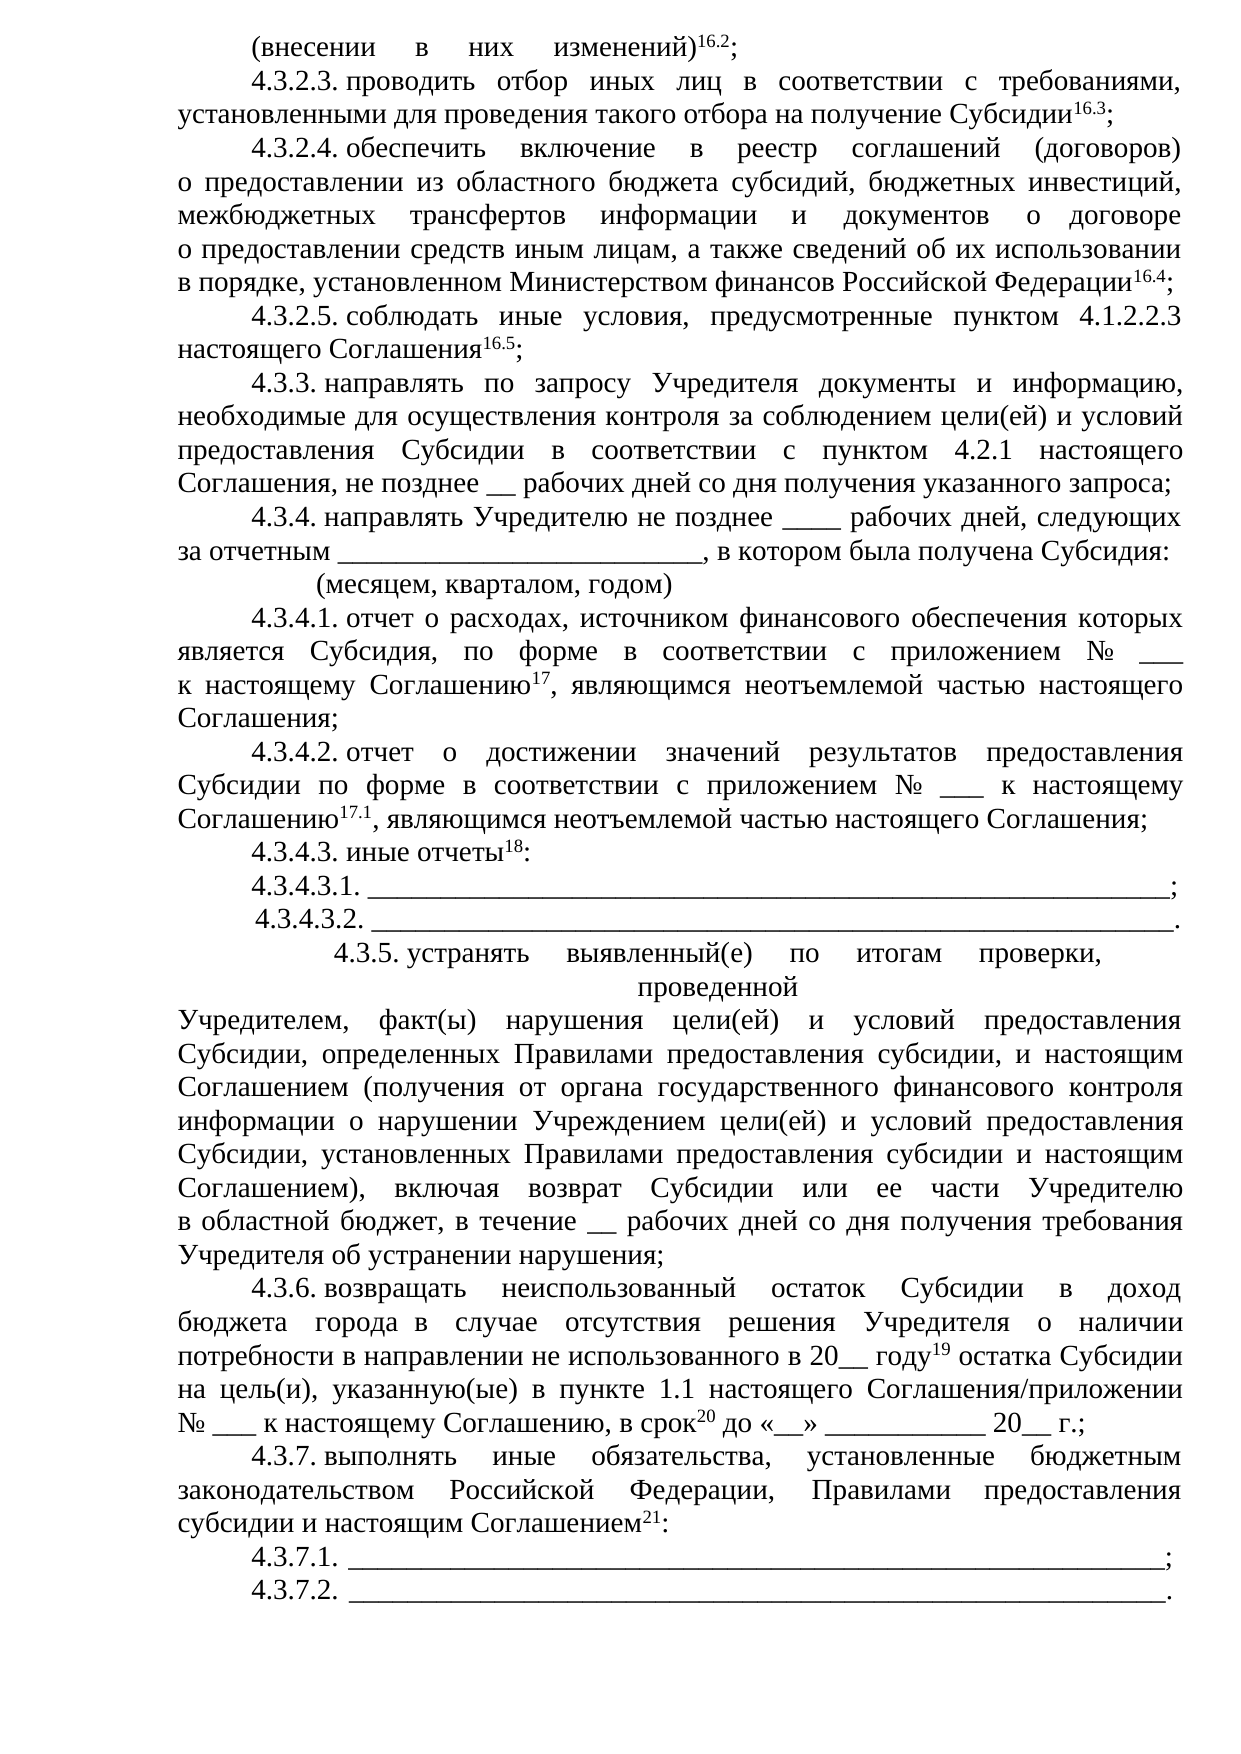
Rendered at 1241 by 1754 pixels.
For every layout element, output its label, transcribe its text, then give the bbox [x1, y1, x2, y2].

text Учредителем, факт(ы) нарушения цели(ей) и условий предоставления Субсидии, определенных Правилами предоставления субсидии, и настоящим Соглашением (получения от органа государственного финансового контроля информации о нарушении Учреждением цели(ей) и условий предоставления Субсидии, установленных Правилами предоставления субсидии и настоящим Соглашением), включая возврат Субсидии или ее части Учредителю в областной бюджет, в течение __ рабочих дней со дня получения требования Учредителя об устранении нарушения; [177, 1002, 1183, 1271]
text 4.3.2.3. проводить отбор иных лиц в соответствии с требованиями, установленными для проведения такого отбора на получение Субсидии16.3; [177, 63, 1188, 130]
text 4.3.3. направлять по запросу Учредителя документы и информацию, необходимые для осуществления контроля за соблюдением цели(ей) и условий предоставления Субсидии в соответствии с пунктом 4.2.1 настоящего Соглашения, не позднее __ рабочих дней со дня получения указанного запроса; [177, 365, 1183, 499]
text 4.3.4.1. отчет о расходах, источником финансового обеспечения которых является Субсидия, по форме в соответствии с приложением № ___ к настоящему Соглашению17, являющимся неотъемлемой частью настоящего Соглашения; [177, 600, 1183, 734]
text (месяцем, кварталом, годом) [316, 566, 1183, 600]
text 4.3.4.3.1. _______________________________________________________; [251, 868, 1183, 902]
text 4.3.7. выполнять иные обязательства, установленные бюджетным законодательством Российской Федерации, Правилами предоставления субсидии и настоящим Соглашением21: [177, 1438, 1183, 1539]
text 4.3.4.3. иные отчеты18: [251, 834, 1183, 868]
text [251, 29, 1188, 63]
text 4.3.6. возвращать неиспользованный остаток Субсидии в доход бюджета города в случае отсутствия решения Учредителя о наличии потребности в направлении не использованного в 20__ году19 остатка Субсидии на цель(и), указанную(ые) в пункте 1.1 настоящего Соглашения/приложении № ___ к настоящему Соглашению, в срок20 до «__» ___________ 20__ г.; [177, 1271, 1183, 1438]
text 4.3.2.4. обеспечить включение в реестр соглашений (договоров) о предоставлении из областного бюджета субсидий, бюджетных инвестиций, межбюджетных трансфертов информации и документов о договоре о предоставлении средств иным лицам, а также сведений об их использовании в порядке, установленном Министерством финансов Российской Федерации16.4; [177, 130, 1188, 298]
text 4.3.4.2. отчет о достижении значений результатов предоставления Субсидии по форме в соответствии с приложением № ___ к настоящему Соглашению17.1, являющимся неотъемлемой частью настоящего Соглашения; [177, 734, 1183, 834]
text 4.3.4.3.2. _______________________________________________________. 4.3.5. устранять выявленный(е) по итогам проверки, проведенной [249, 902, 1186, 1002]
text 4.3.2.5. соблюдать иные условия, предусмотренные пунктом 4.1.2.2.3 настоящего Соглашения16.5; [177, 298, 1188, 365]
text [251, 1539, 1173, 1606]
text 4.3.4. направлять Учредителю не позднее ____ рабочих дней, следующих за отчетным _________________________, в котором была получена Субсидия: [177, 499, 1188, 566]
